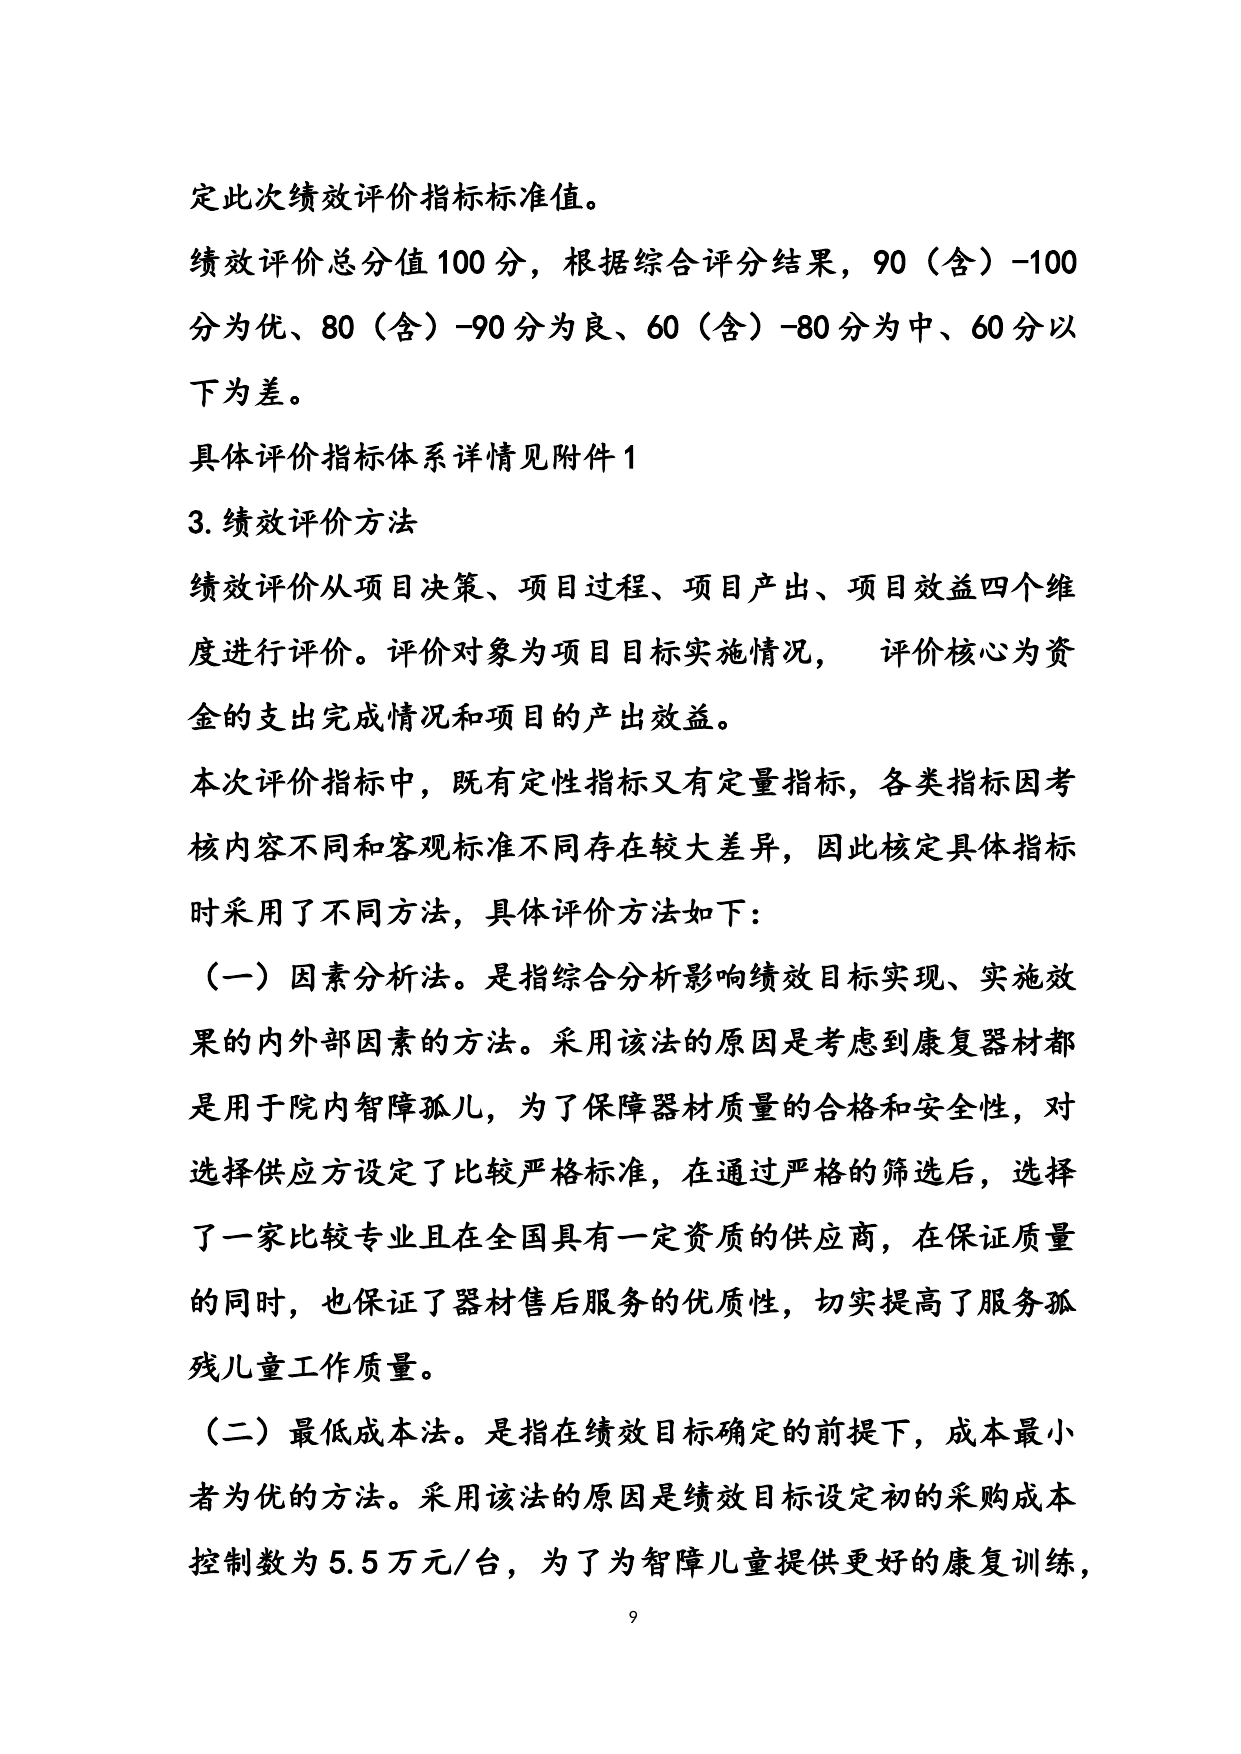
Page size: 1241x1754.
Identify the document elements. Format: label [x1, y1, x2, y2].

text [187, 162, 1078, 1592]
